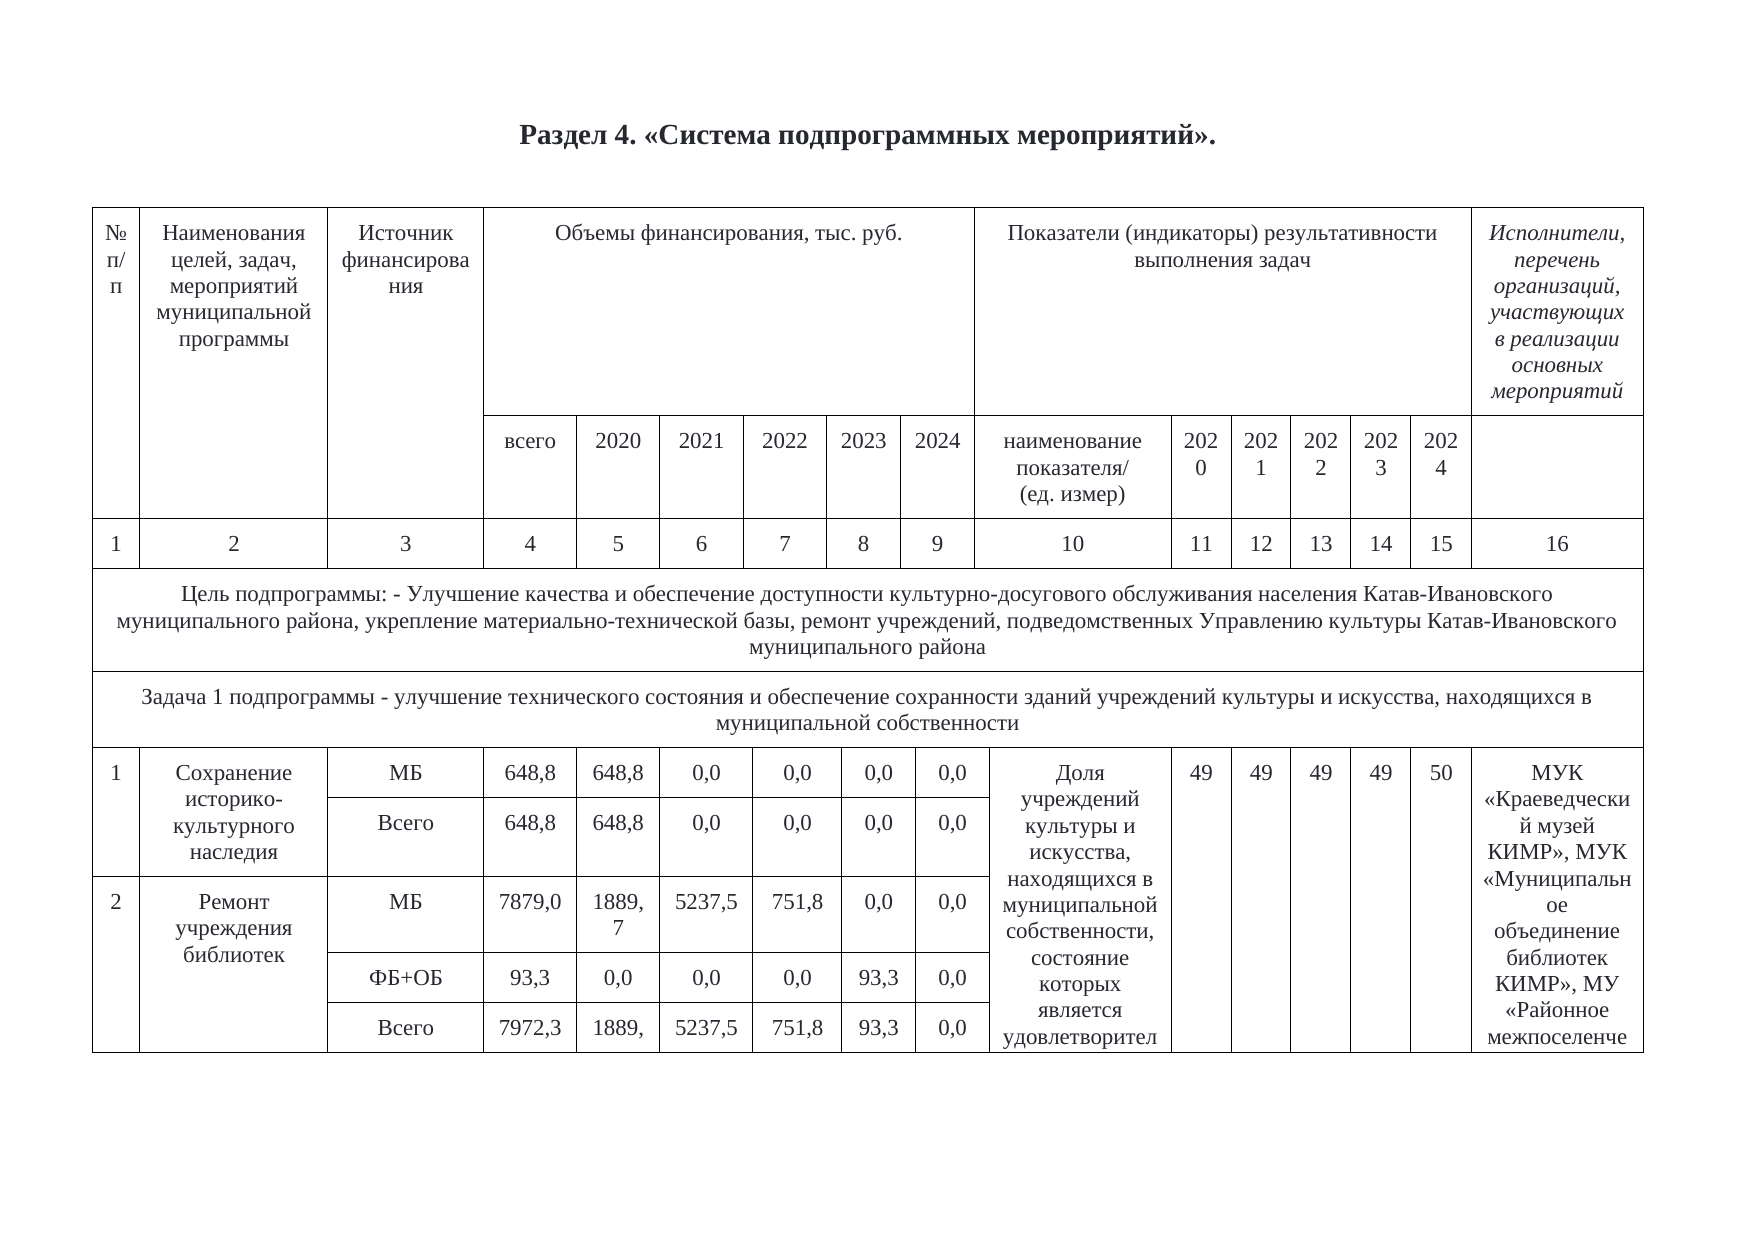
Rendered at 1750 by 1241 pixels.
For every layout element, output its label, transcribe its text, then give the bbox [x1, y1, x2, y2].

table_cell ФБ+ОБ [328, 953, 483, 1002]
table_cell 0,0 [916, 1003, 989, 1052]
table_cell 2020 [1172, 416, 1231, 518]
table_cell 16 [1472, 519, 1643, 568]
table_cell 648,8 [577, 798, 659, 876]
table_cell Всего [328, 798, 483, 876]
table_cell 0,0 [916, 798, 989, 876]
table_cell 0,0 [842, 877, 915, 952]
table_cell 2024 [1411, 416, 1471, 518]
table_cell 14 [1351, 519, 1410, 568]
table_header Исполнители, перечень организаций, участвующих в реализации основных мероприятий [1472, 208, 1643, 415]
table_cell 648,8 [577, 748, 659, 797]
table_cell 0,0 [842, 798, 915, 876]
table_header Наименования целей, задач, мероприятий муниципальной программы [140, 208, 327, 518]
table_cell 49 [1351, 748, 1410, 1052]
table_cell 751,8 [753, 877, 841, 952]
table_cell наименование показателя/ (ед. измер) [975, 416, 1171, 518]
table_header Показатели (индикаторы) результативности выполнения задач [975, 208, 1471, 415]
table_cell 0,0 [753, 798, 841, 876]
table_cell Всего [328, 1003, 483, 1052]
text Раздел 4. «Система подпрограммных мероприятий». [103, 117, 1632, 151]
table_cell 15 [1411, 519, 1471, 568]
table_cell 2 [140, 519, 327, 568]
table_cell Ремонт учреждения библиотек [140, 877, 327, 1052]
table_cell 0,0 [842, 748, 915, 797]
table_cell всего [484, 416, 576, 518]
table_cell 3 [328, 519, 483, 568]
table_header № п/п [93, 208, 139, 518]
table_cell 2023 [1351, 416, 1410, 518]
table_cell 0,0 [916, 877, 989, 952]
table_cell МБ [328, 877, 483, 952]
table_cell Доля учреждений культуры и искусства, находящихся в муниципальной собственности, состояние которых является удовлетворительным, в общем количестве учреждений культуры и искусства, находящихся в муниципальной собственности [990, 748, 1171, 1052]
table_cell 7972,3 [484, 1003, 576, 1052]
table_cell 10 [975, 519, 1171, 568]
table_cell 1 [93, 748, 139, 876]
table_cell 0,0 [660, 748, 752, 797]
table_cell 7 [744, 519, 826, 568]
table_cell 93,3 [484, 953, 576, 1002]
table_cell Задача 1 подпрограммы - улучшение технического состояния и обеспечение сохранности зданий учреждений культуры и искусства, находящихся в муниципальной собственности [93, 672, 1643, 747]
table_cell 93,3 [842, 953, 915, 1002]
table_cell 2020 [577, 416, 659, 518]
table_cell 11 [1172, 519, 1231, 568]
table_cell 7879,0 [484, 877, 576, 952]
table_cell 0,0 [660, 953, 752, 1002]
table_cell 50 [1411, 748, 1471, 1052]
table_cell 2024 [901, 416, 974, 518]
table_cell 9 [901, 519, 974, 568]
table_cell 8 [827, 519, 900, 568]
table_cell 93,3 [842, 1003, 915, 1052]
table_cell Сохранение историко-культурного наследия [140, 748, 327, 876]
table_cell 751,8 [753, 1003, 841, 1052]
table_cell 648,8 [484, 798, 576, 876]
table_cell 13 [1291, 519, 1350, 568]
table_cell МУК «Краеведческий музей КИМР», МУК «Муниципальное объединение библиотек КИМР», МУ «Районное межпоселенческое социальное культурное объединение», МКОУДО «Катав-Ивановская детская школа искусств КИМР», МКОУДО «Юрюзанская детская школа искусств КИМР» [1472, 748, 1643, 1052]
table_cell 0,0 [660, 798, 752, 876]
table_cell 12 [1232, 519, 1290, 568]
table_cell 2 [93, 877, 139, 1052]
table_cell 1 [93, 519, 139, 568]
table_cell 2022 [744, 416, 826, 518]
table_cell 49 [1172, 748, 1231, 1052]
table_cell 4 [484, 519, 576, 568]
table_cell 2021 [660, 416, 743, 518]
table_cell 0,0 [577, 953, 659, 1002]
table_cell 6 [660, 519, 743, 568]
table_header Источник финансирования [328, 208, 483, 518]
table_cell Цель подпрограммы: - Улучшение качества и обеспечение доступности культурно-досугового обслуживания населения Катав-Ивановского муниципального района, укрепление материально-технической базы, ремонт учреждений, подведомственных Управлению культуры Катав-Ивановского муниципального района [93, 569, 1643, 671]
table_cell 49 [1232, 748, 1290, 1052]
table_cell 648,8 [484, 748, 576, 797]
table_cell 2023 [827, 416, 900, 518]
table_cell 0,0 [753, 953, 841, 1002]
table_cell 2022 [1291, 416, 1350, 518]
table_cell 5 [577, 519, 659, 568]
table_cell 1889,7 [577, 1003, 659, 1052]
table_cell 5237,5 [660, 1003, 752, 1052]
table_cell 2021 [1232, 416, 1290, 518]
table_header Объемы финансирования, тыс. руб. [484, 208, 974, 415]
table_cell [1472, 416, 1643, 518]
table_cell 49 [1291, 748, 1350, 1052]
table_cell 0,0 [753, 748, 841, 797]
table_cell 5237,5 [660, 877, 752, 952]
table_cell 0,0 [916, 748, 989, 797]
table_cell МБ [328, 748, 483, 797]
table_cell 1889,7 [577, 877, 659, 952]
table_cell 0,0 [916, 953, 989, 1002]
